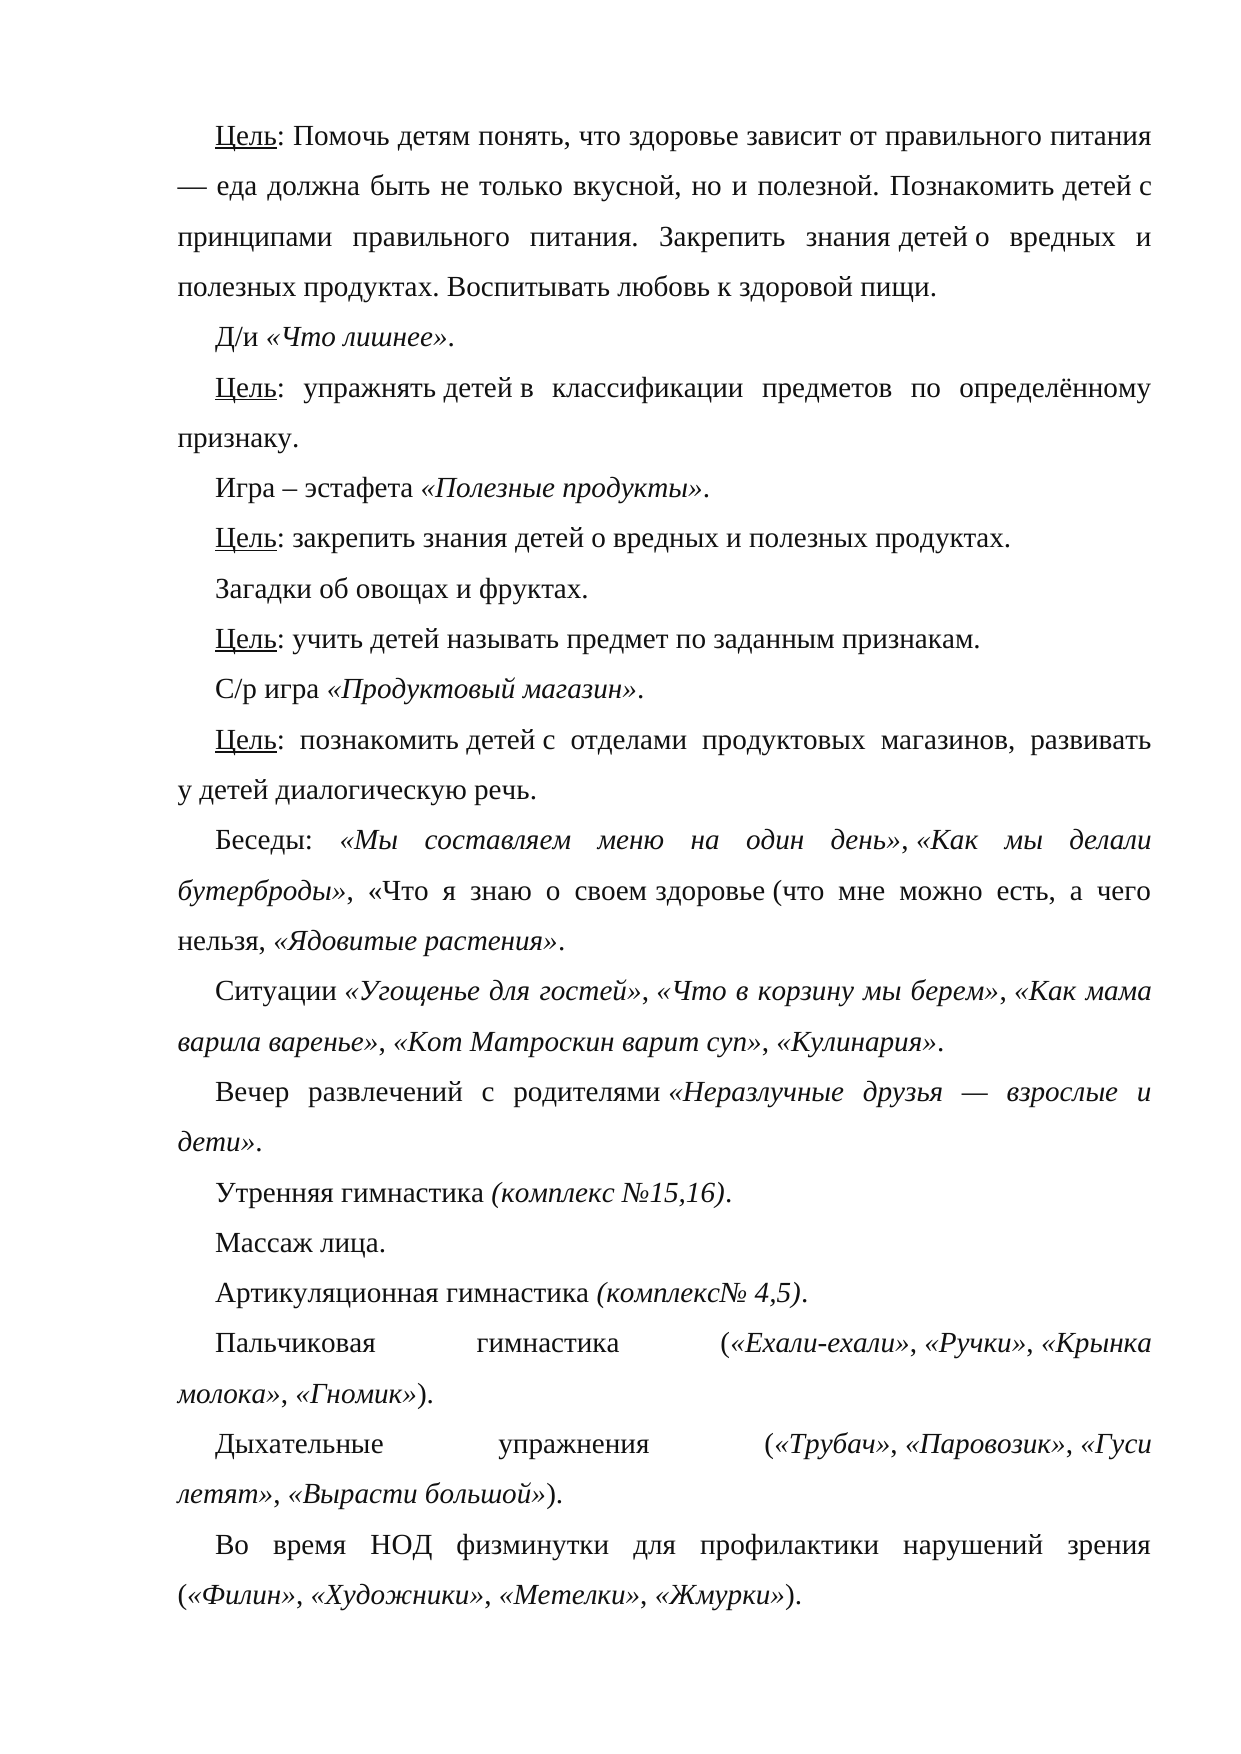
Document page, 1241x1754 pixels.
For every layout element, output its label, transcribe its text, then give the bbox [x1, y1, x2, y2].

text Дыхательные упражнения («Трубач», «Паровозик», «Гуси летят», «Вырасти большой»). [177, 1426, 1152, 1510]
text Пальчиковая гимнастика («Ехали-ехали», «Ручки», «Крынка молока», «Гномик»). [177, 1326, 1152, 1409]
text Массаж лица. [177, 1225, 1152, 1258]
text Беседы: «Мы составляем меню на один день», «Как мы делали бутерброды», «Что я знаю о своем здоровье (что мне можно есть, а чего нельзя, «Ядовитые растения». [177, 822, 1152, 957]
text Цель: закрепить знания детей о вредных и полезных продуктах. [177, 521, 1152, 554]
text Д/и «Что лишнее». [177, 319, 1152, 353]
text Утренняя гимнастика (комплекс №15,16). [177, 1175, 1152, 1208]
text Артикуляционная гимнастика (комплекс№ 4,5). [177, 1275, 1152, 1309]
text Игра – эстафета «Полезные продукты». [177, 470, 1152, 504]
text Цель: учить детей называть предмет по заданным признакам. [177, 621, 1152, 655]
text Цель: Помочь детям понять, что здоровье зависит от правильного питания — еда должна быть не только вкусной, но и полезной. Познакомить детей с принципами правильного питания. Закрепить знания детей о вредных и полезных продуктах. Воспитывать любовь к здоровой пищи. [177, 118, 1152, 303]
text С/р игра «Продуктовый магазин». [177, 672, 1152, 705]
text Ситуации «Угощенье для гостей», «Что в корзину мы берем», «Как мама варила варенье», «Кот Матроскин варит суп», «Кулинария». [177, 973, 1152, 1057]
text Вечер развлечений с родителями «Неразлучные друзья — взрослые и дети». [177, 1074, 1152, 1158]
text Загадки об овощах и фруктах. [177, 571, 1152, 604]
text Цель: упражнять детей в классификации предметов по определённому признаку. [177, 370, 1152, 453]
text Цель: познакомить детей с отделами продуктовых магазинов, развивать у детей диалогическую речь. [177, 722, 1152, 806]
text Во время НОД физминутки для профилактики нарушений зрения («Филин», «Художники», «Метелки», «Жмурки»). [177, 1527, 1152, 1611]
